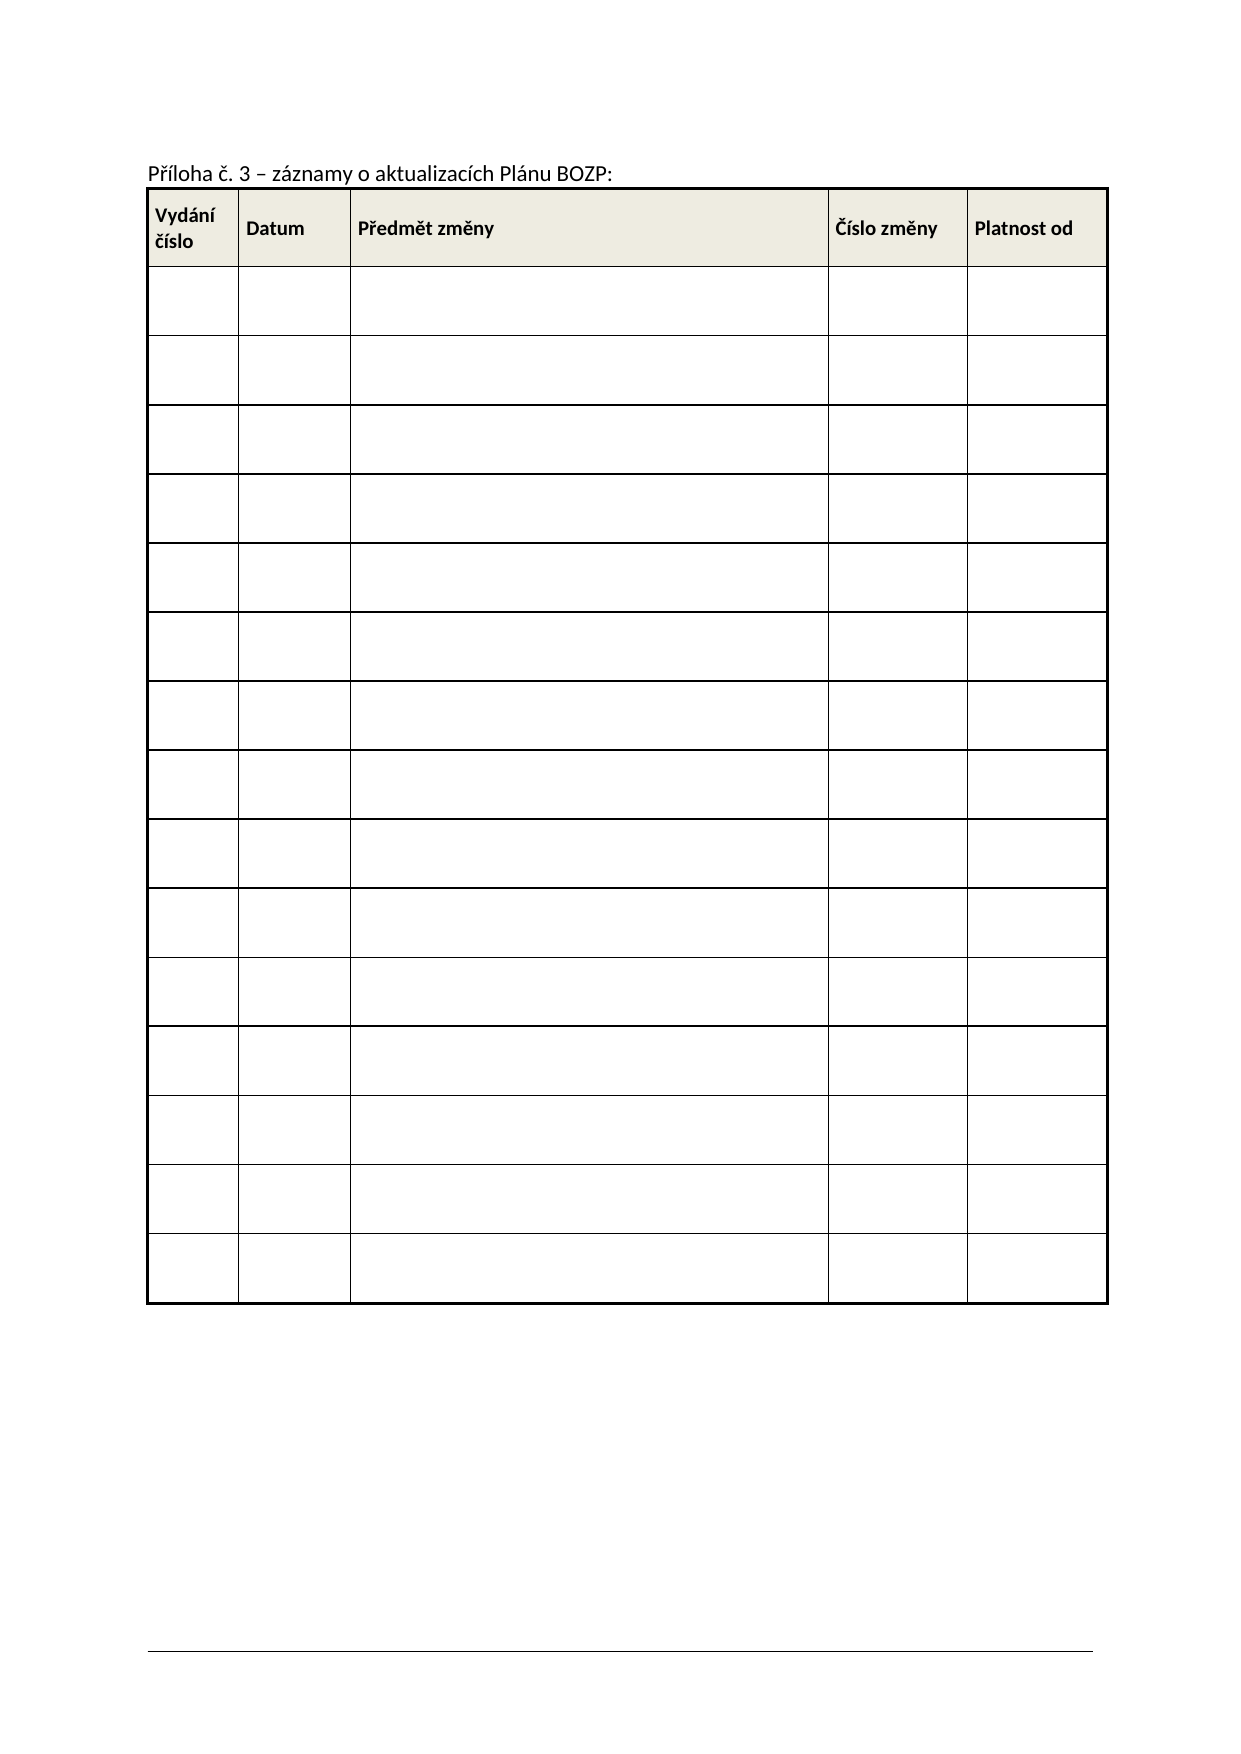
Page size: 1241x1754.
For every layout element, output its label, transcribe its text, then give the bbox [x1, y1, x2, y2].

table_cell [149, 1234, 238, 1302]
table_cell [351, 406, 828, 473]
table_cell [968, 820, 1106, 887]
table_header Vydání číslo [149, 190, 238, 266]
table_header Datum [239, 190, 350, 266]
table_cell [149, 406, 238, 473]
table_cell [239, 1234, 350, 1302]
table_cell [968, 336, 1106, 404]
table_cell [239, 613, 350, 680]
table_cell [829, 682, 967, 749]
table_cell [239, 336, 350, 404]
table_header Číslo změny [829, 190, 967, 266]
table_cell [968, 682, 1106, 749]
table_cell [829, 406, 967, 473]
table_cell [829, 336, 967, 404]
table_cell [829, 1234, 967, 1302]
table_cell [829, 613, 967, 680]
table_cell [968, 475, 1106, 542]
table_cell [149, 475, 238, 542]
table_cell [239, 1096, 350, 1163]
table_cell [829, 1096, 967, 1163]
table_cell [149, 889, 238, 956]
table_cell [149, 820, 238, 887]
table_cell [351, 889, 828, 956]
table_cell [829, 267, 967, 335]
table_cell [149, 1165, 238, 1233]
table_cell [968, 889, 1106, 956]
table_cell [829, 544, 967, 611]
table_cell [351, 682, 828, 749]
table_cell [351, 544, 828, 611]
table_cell [829, 820, 967, 887]
table_cell [968, 544, 1106, 611]
table_cell [239, 1027, 350, 1094]
table_cell [829, 1027, 967, 1094]
table_cell [239, 544, 350, 611]
table_cell [351, 475, 828, 542]
table_cell [351, 1096, 828, 1163]
table_cell [351, 751, 828, 818]
table_cell [149, 1027, 238, 1094]
table_cell [149, 336, 238, 404]
table_cell [829, 889, 967, 956]
table_cell [351, 820, 828, 887]
table_cell [968, 406, 1106, 473]
table_cell [239, 475, 350, 542]
subtitle Příloha č. 3 – záznamy o aktualizacích Plánu BOZP: [148, 159, 1093, 187]
table_cell [351, 1165, 828, 1233]
table_cell [149, 267, 238, 335]
table_cell [968, 1096, 1106, 1163]
table_cell [829, 751, 967, 818]
table_cell [968, 1165, 1106, 1233]
table_cell [351, 958, 828, 1025]
table_cell [239, 1165, 350, 1233]
table_cell [351, 1027, 828, 1094]
table_cell [351, 1234, 828, 1302]
table_cell [239, 751, 350, 818]
table_cell [149, 682, 238, 749]
table_cell [149, 751, 238, 818]
table_cell [149, 958, 238, 1025]
table_header Předmět změny [351, 190, 828, 266]
table_cell [351, 267, 828, 335]
table_cell [351, 336, 828, 404]
table_cell [968, 1234, 1106, 1302]
table_cell [239, 682, 350, 749]
table_cell [351, 613, 828, 680]
table_cell [968, 613, 1106, 680]
table_cell [149, 613, 238, 680]
table_cell [239, 958, 350, 1025]
table_cell [149, 544, 238, 611]
table_cell [829, 475, 967, 542]
table_cell [829, 958, 967, 1025]
table_cell [829, 1165, 967, 1233]
table_cell [968, 267, 1106, 335]
table_cell [239, 406, 350, 473]
table_cell [968, 751, 1106, 818]
table_cell [968, 1027, 1106, 1094]
table_cell [149, 1096, 238, 1163]
table_cell [968, 958, 1106, 1025]
table_header Platnost od [968, 190, 1106, 266]
table_cell [239, 820, 350, 887]
table_cell [239, 267, 350, 335]
table_cell [239, 889, 350, 956]
